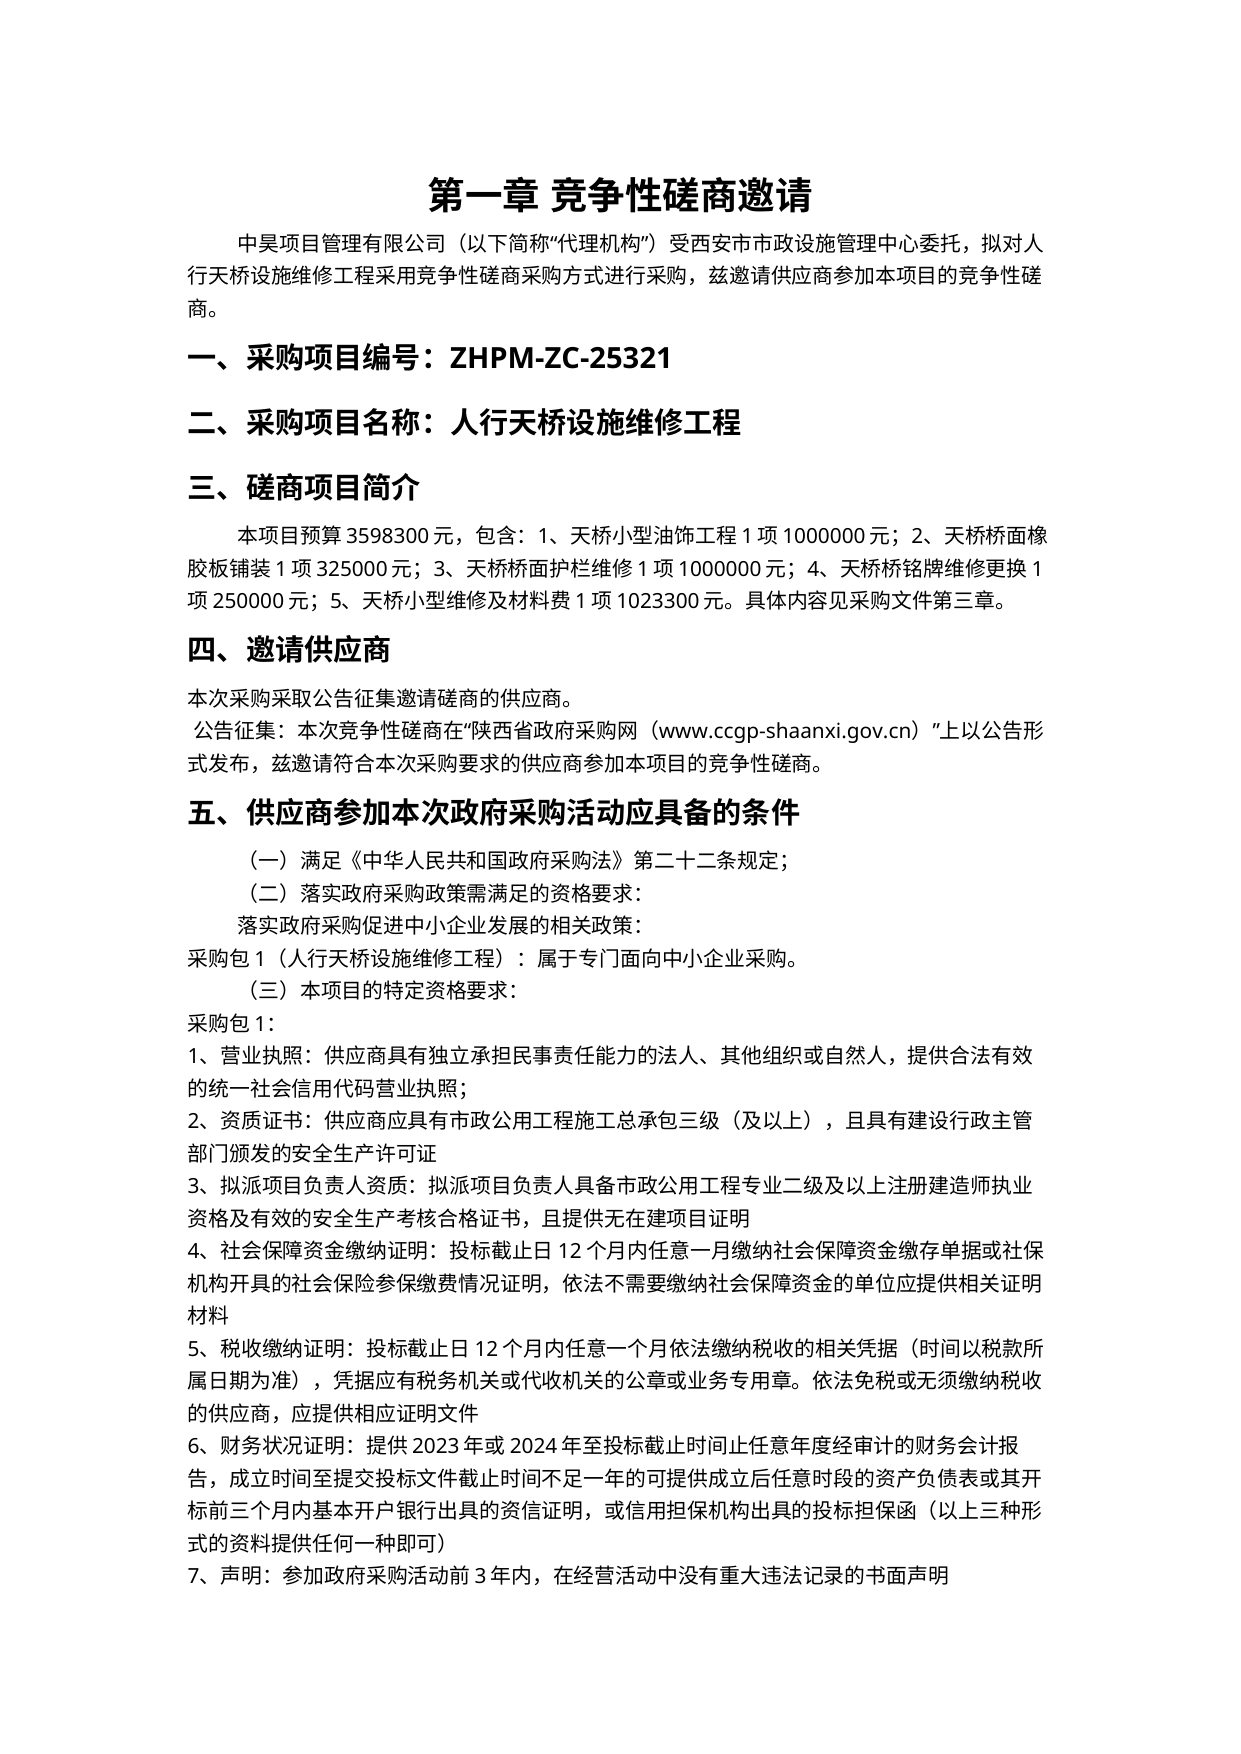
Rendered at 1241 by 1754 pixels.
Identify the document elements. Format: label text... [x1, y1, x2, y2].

text 采购包1（人行天桥设施维修工程）：属于专门面向中小企业采购。 [187, 942, 1053, 974]
text （一）满足《中华人民共和国政府采购法》第二十二条规定； [187, 844, 1053, 877]
text 一、采购项目编号：ZHPM-ZC-25321 [187, 324, 1053, 389]
text 本次采购采取公告征集邀请磋商的供应商。 [187, 682, 1053, 714]
text 二、采购项目名称：人行天桥设施维修工程 [187, 389, 1053, 454]
text 3、拟派项目负责人资质：拟派项目负责人具备市政公用工程专业二级及以上注册建造师执业资格及有效的安全生产考核合格证书，且提供无在建项目证明 [187, 1169, 1053, 1234]
text （二）落实政府采购政策需满足的资格要求： [187, 877, 1053, 909]
text 本项目预算3598300元，包含：1、天桥小型油饰工程1项1000000元；2、天桥桥面橡胶板铺装1项325000元；3、天桥桥面护栏维修1项1000000元；4、天桥桥铭牌维修更换1项250000元；5、天桥小型维修及材料费1项1023300元。具体内容见采购文件第三章。 [187, 519, 1053, 617]
text 三、磋商项目简介 [187, 454, 1053, 519]
text 公告征集：本次竞争性磋商在“陕西省政府采购网（www.ccgp-shaanxi.gov.cn）”上以公告形式发布，兹邀请符合本次采购要求的供应商参加本项目的竞争性磋商。 [187, 714, 1053, 779]
text 4、社会保障资金缴纳证明：投标截止日12个月内任意一月缴纳社会保障资金缴存单据或社保机构开具的社会保险参保缴费情况证明，依法不需要缴纳社会保障资金的单位应提供相关证明材料 [187, 1234, 1053, 1332]
text 2、资质证书：供应商应具有市政公用工程施工总承包三级（及以上），且具有建设行政主管部门颁发的安全生产许可证 [187, 1104, 1053, 1169]
text 7、声明：参加政府采购活动前3年内，在经营活动中没有重大违法记录的书面声明 [187, 1559, 1053, 1592]
text 第一章 竞争性磋商邀请 [187, 162, 1053, 227]
text 落实政府采购促进中小企业发展的相关政策： [187, 909, 1053, 942]
text 四、邀请供应商 [187, 617, 1053, 682]
text （三）本项目的特定资格要求： [187, 974, 1053, 1007]
text 中昊项目管理有限公司（以下简称“代理机构”）受西安市市政设施管理中心委托，拟对人行天桥设施维修工程采用竞争性磋商采购方式进行采购，兹邀请供应商参加本项目的竞争性磋商。 [187, 227, 1053, 324]
text 6、财务状况证明：提供2023年或2024年至投标截止时间止任意年度经审计的财务会计报告，成立时间至提交投标文件截止时间不足一年的可提供成立后任意时段的资产负债表或其开标前三个月内基本开户银行出具的资信证明，或信用担保机构出具的投标担保函（以上三种形式的资料提供任何一种即可） [187, 1429, 1053, 1559]
text 1、营业执照：供应商具有独立承担民事责任能力的法人、其他组织或自然人，提供合法有效的统一社会信用代码营业执照； [187, 1039, 1053, 1104]
text 5、税收缴纳证明：投标截止日12个月内任意一个月依法缴纳税收的相关凭据（时间以税款所属日期为准），凭据应有税务机关或代收机关的公章或业务专用章。依法免税或无须缴纳税收的供应商，应提供相应证明文件 [187, 1332, 1053, 1429]
text 采购包1： [187, 1007, 1053, 1039]
text 五、供应商参加本次政府采购活动应具备的条件 [187, 779, 1053, 844]
